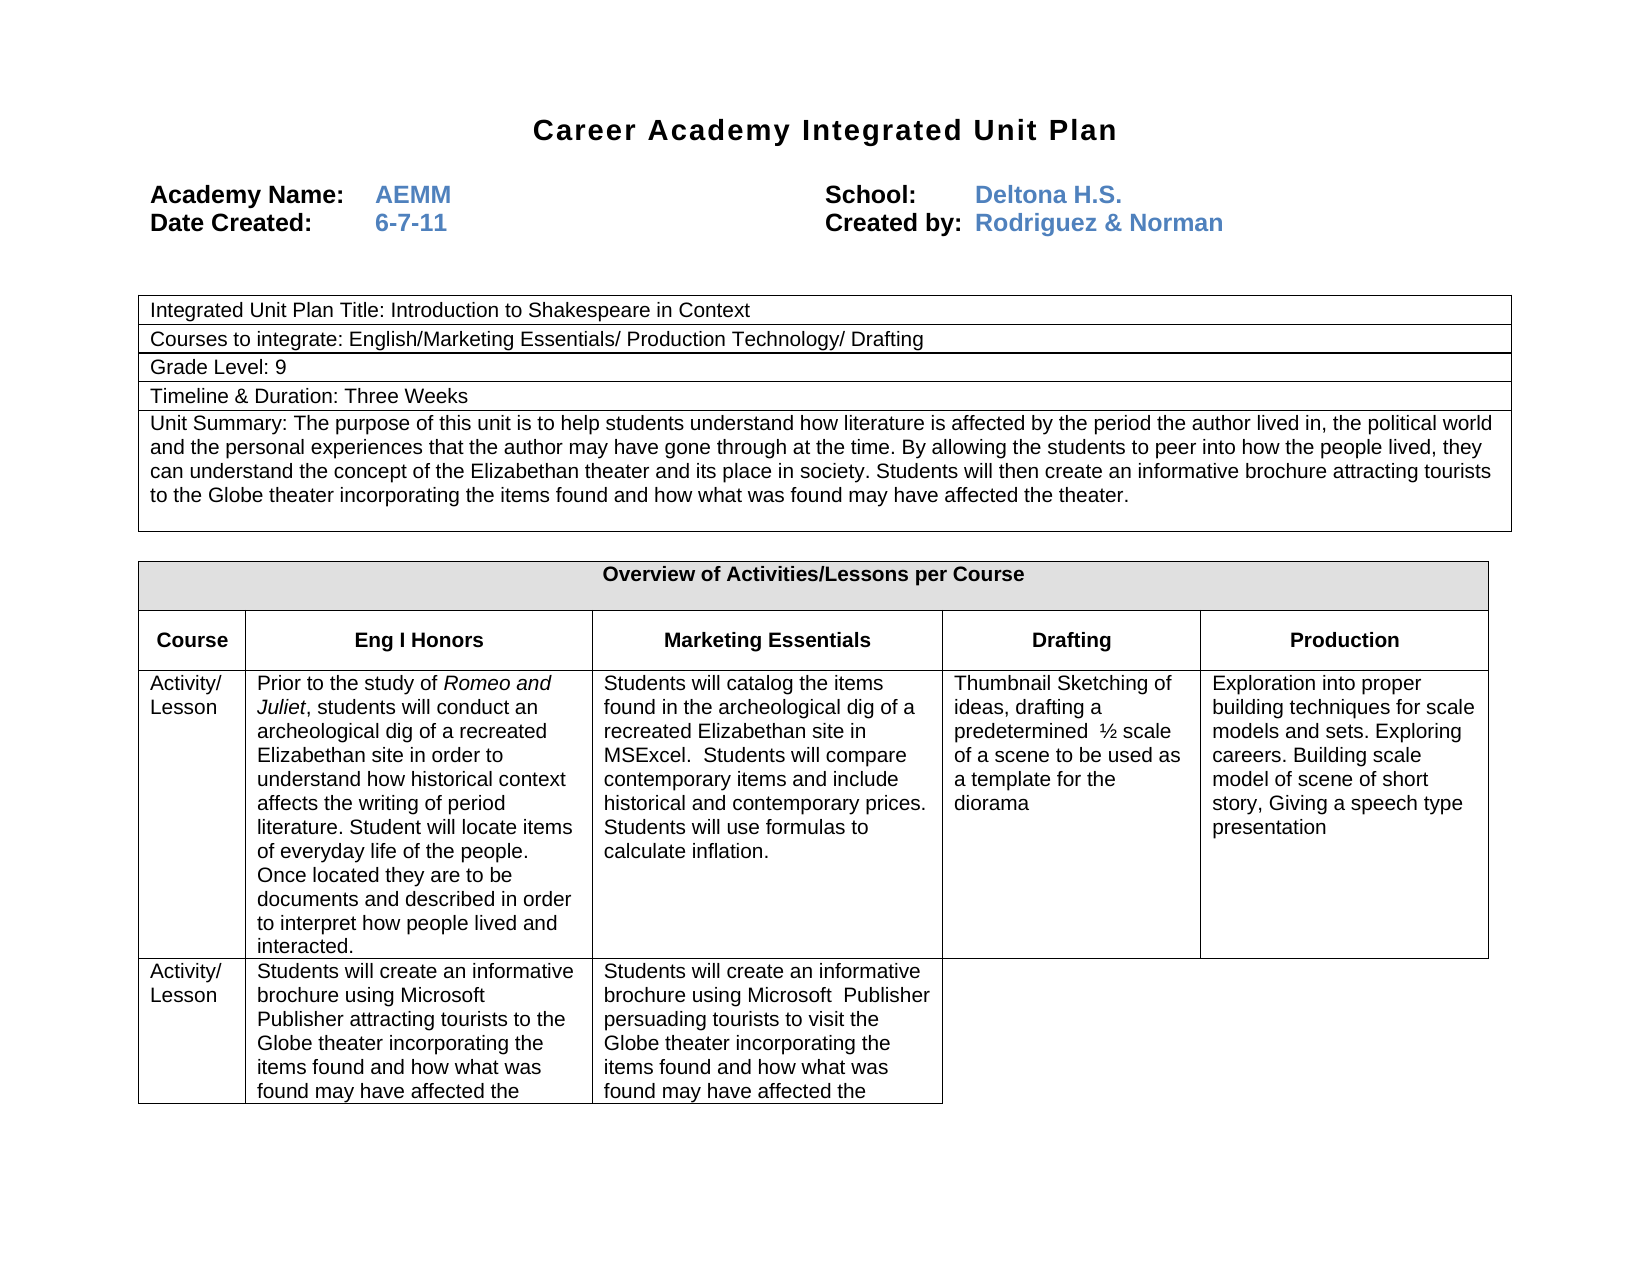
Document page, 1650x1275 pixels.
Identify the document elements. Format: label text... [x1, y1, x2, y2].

table_header Integrated Unit Plan Title: Introduction to Shakespeare in Context [139, 296, 1511, 324]
text Career Academy Integrated Unit Plan [150, 112, 1500, 146]
table_cell Activity/ Lesson [139, 959, 245, 1103]
table_cell Students will catalog the items found in the archeological dig of a recreated Elizabethan site in MSExcel. Students will compare contemporary items and include historical and contemporary prices. Students will use formulas to calculate inflation. [593, 671, 942, 958]
table_cell Eng I Honors [246, 611, 592, 670]
text Academy Name: AEMM School: Deltona H.S. [150, 179, 1500, 208]
table_cell Timeline & Duration: Three Weeks [139, 382, 1511, 410]
table_cell Courses to integrate: English/Marketing Essentials/ Production Technology/ Drafting [139, 325, 1511, 352]
table_cell Production [1201, 611, 1488, 670]
table_cell Prior to the study of Romeo and Juliet, students will conduct an archeological dig of a recreated Elizabethan site in order to understand how historical context affects the writing of period literature. Student will locate items of everyday life of the people. Once located they are to be documents and described in order to interpret how people lived and interacted. [246, 671, 592, 958]
table_cell Exploration into proper building techniques for scale models and sets. Exploring careers. Building scale model of scene of short story, Giving a speech type presentation [1201, 671, 1488, 958]
table_cell Grade Level: 9 [139, 354, 1511, 381]
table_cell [593, 959, 942, 1103]
table_cell Drafting [943, 611, 1200, 670]
table_cell Thumbnail Sketching of ideas, drafting a predetermined ½ scale of a scene to be used as a template for the diorama [943, 671, 1200, 958]
table_cell Activity/ Lesson [139, 671, 245, 958]
table_cell Course [139, 611, 245, 670]
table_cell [246, 959, 592, 1103]
table_cell Unit Summary: The purpose of this unit is to help students understand how literature is affected by the period the author lived in, the political world and the personal experiences that the author may have gone through at the time. By allowing the students to peer into how the people lived, they can understand the concept of the Elizabethan theater and its place in society. Students will then create an informative brochure attracting tourists to the Globe theater incorporating the items found and how what was found may have affected the theater. [139, 411, 1511, 531]
table_header Overview of Activities/Lessons per Course [139, 562, 1488, 610]
text Date Created: 6-7-11 Created by: Rodriguez & Norman [150, 208, 1500, 237]
table_cell Marketing Essentials [593, 611, 942, 670]
